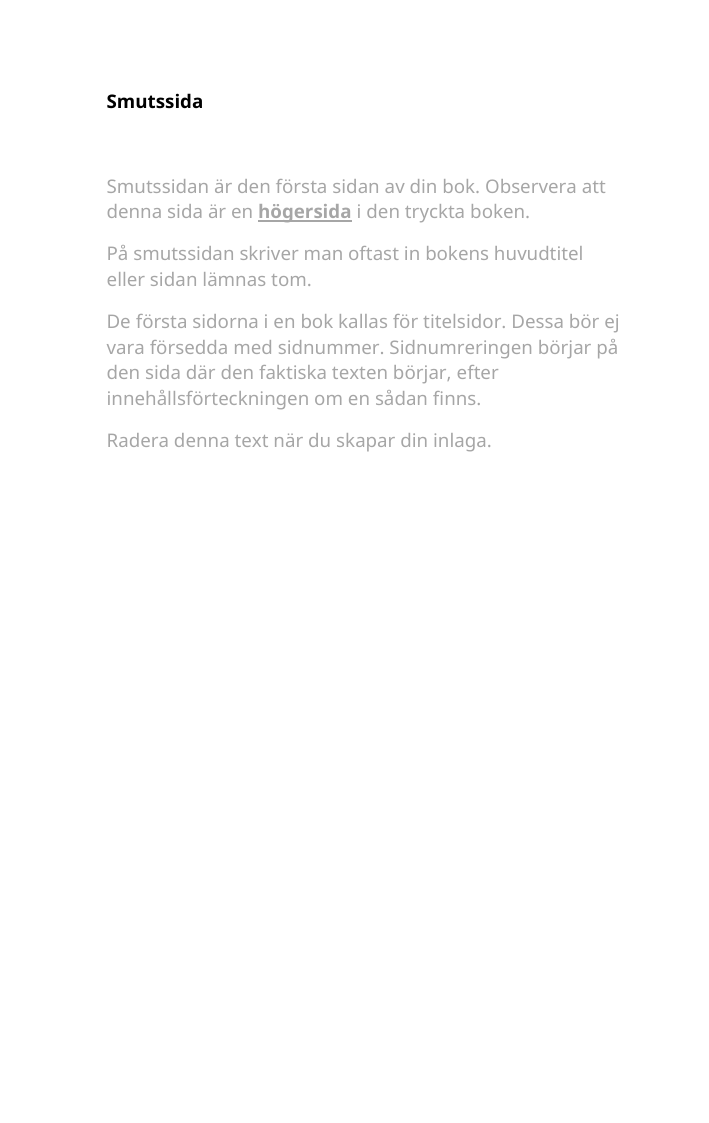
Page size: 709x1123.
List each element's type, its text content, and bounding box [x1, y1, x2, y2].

text På smutssidan skriver man oftast in bokens huvudtitel eller sidan lämnas tom. [106, 241, 620, 292]
text De första sidorna i en bok kallas för titelsidor. Dessa bör ej vara försedda med sidnummer. Sidnumreringen börjar på den sida där den faktiska texten börjar, efter innehållsförteckningen om en sådan finns. [106, 308, 620, 411]
text Smutssidan är den första sidan av din bok. Observera att denna sida är en högersida i den tryckta boken. [106, 173, 620, 224]
text Smutssida [106, 89, 620, 114]
text Radera denna text när du skapar din inlaga. [106, 427, 620, 453]
